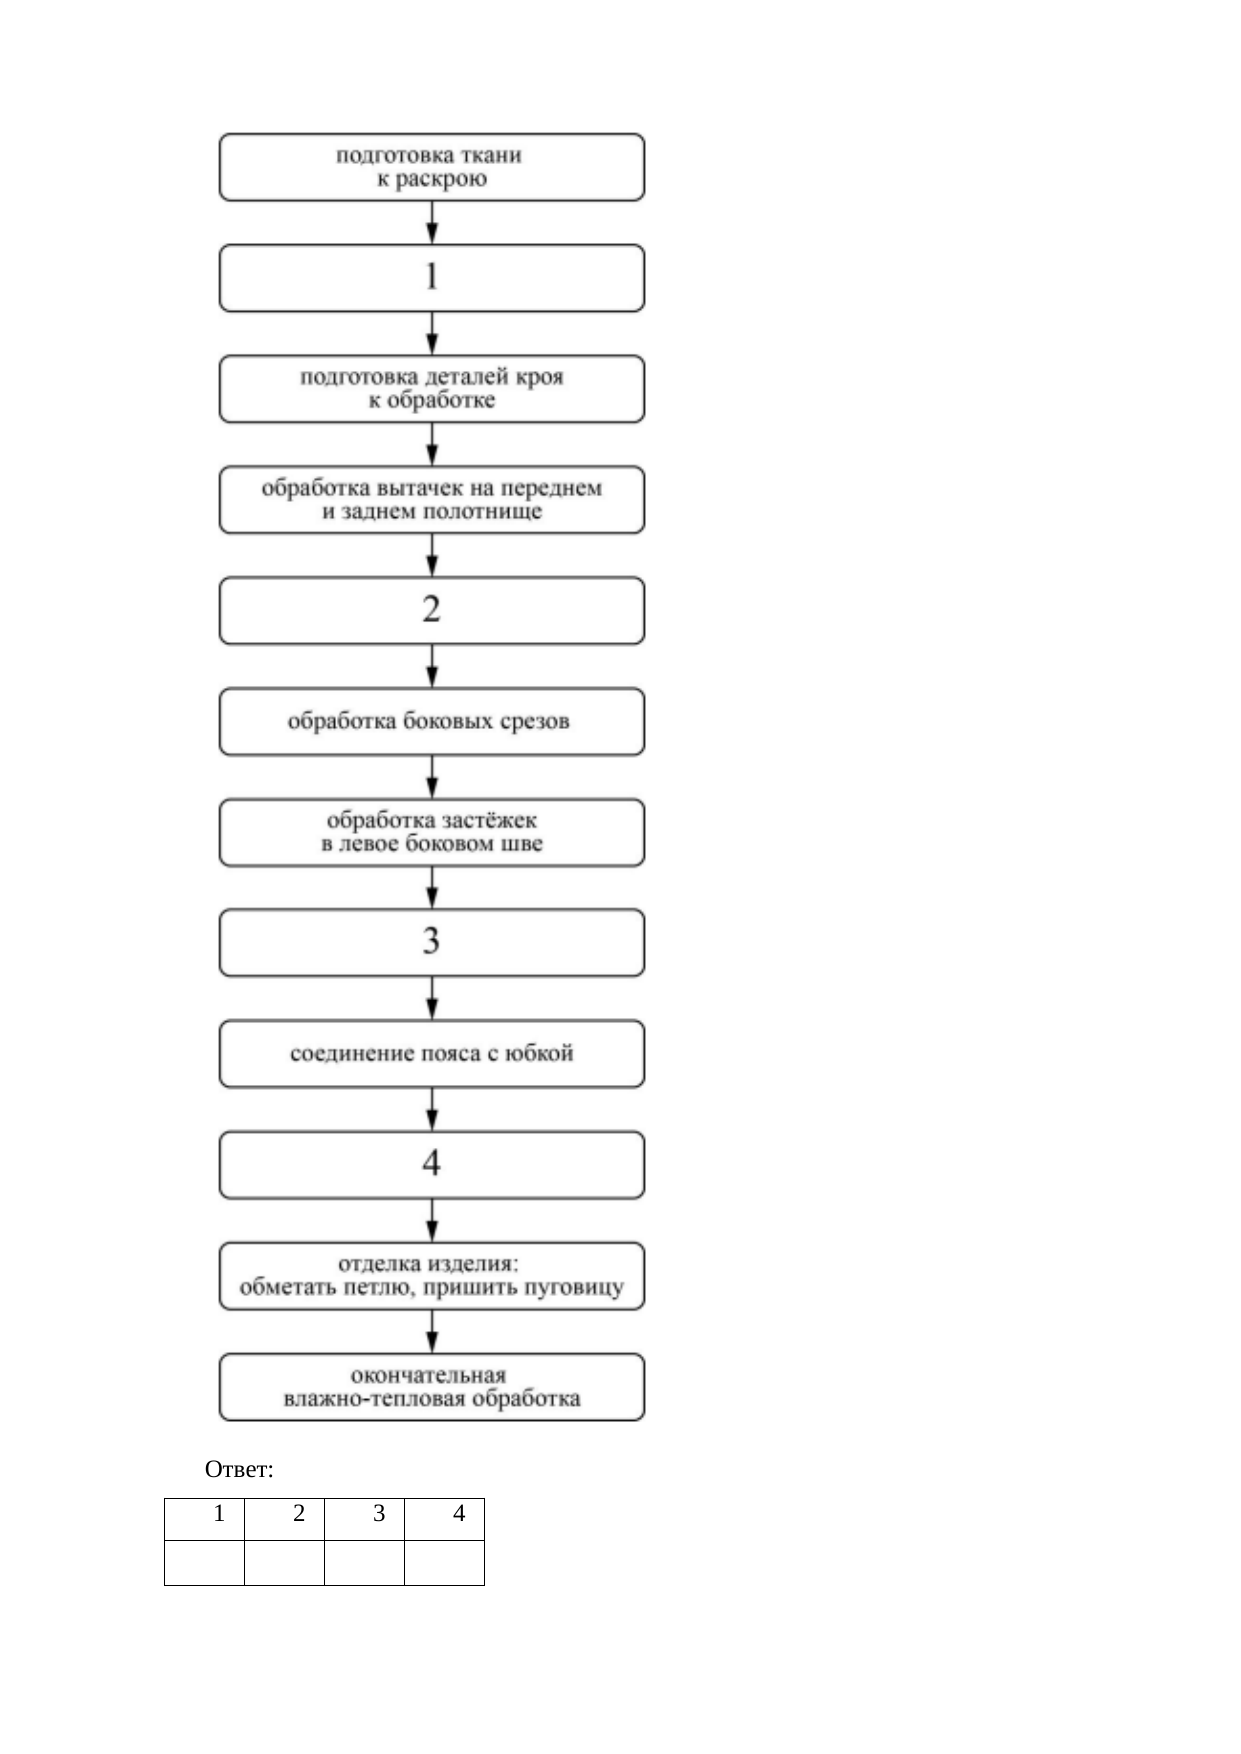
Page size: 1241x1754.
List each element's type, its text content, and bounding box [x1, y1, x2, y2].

table_cell [245, 1541, 324, 1584]
table_header 3 [325, 1499, 404, 1540]
table_cell [165, 1541, 244, 1584]
text Ответ: [204, 1454, 1182, 1483]
picture [204, 120, 663, 1441]
table_header 2 [245, 1499, 324, 1540]
table_header 1 [165, 1499, 244, 1540]
table_cell [405, 1541, 484, 1584]
table_header 4 [405, 1499, 484, 1540]
table_cell [325, 1541, 404, 1584]
